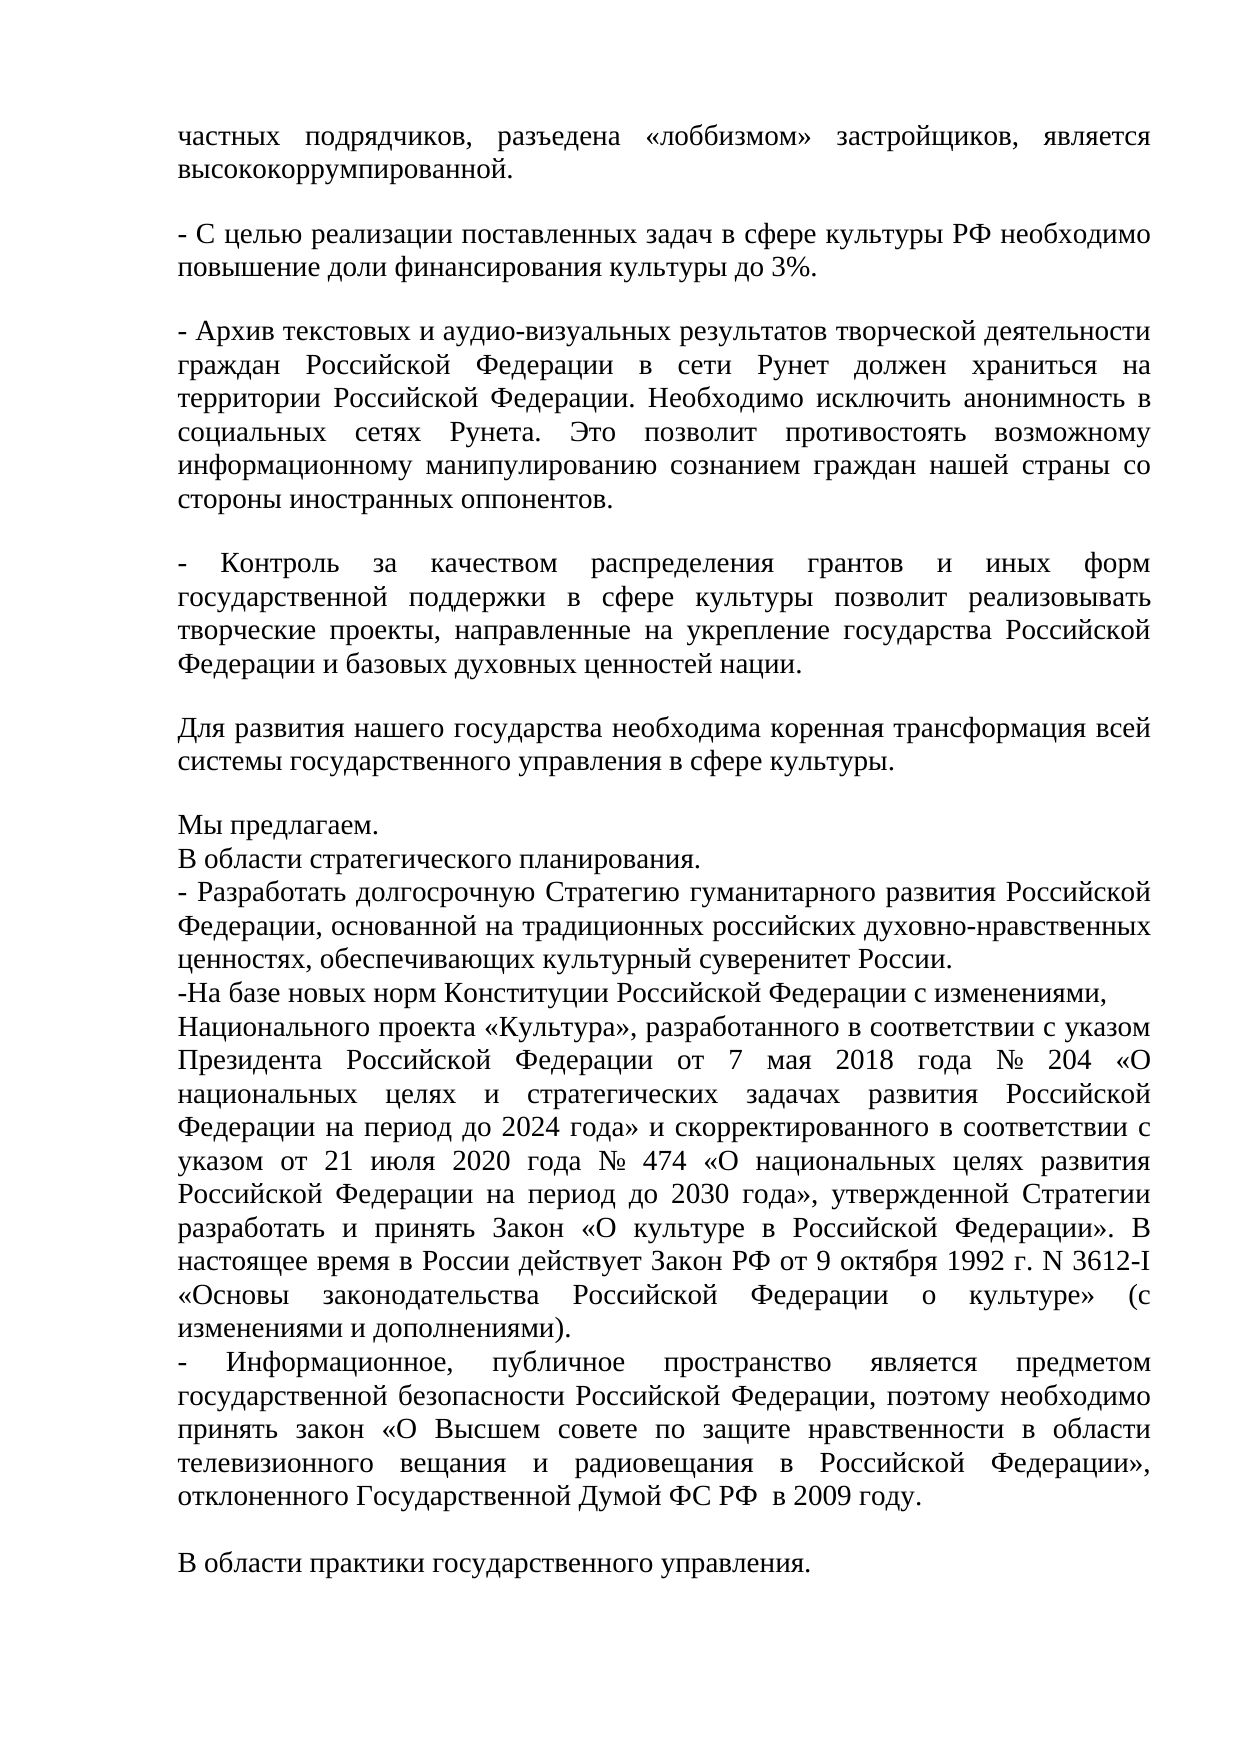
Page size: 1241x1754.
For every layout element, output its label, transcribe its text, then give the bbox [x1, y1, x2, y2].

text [177, 118, 1152, 185]
text -На базе новых норм Конституции Российской Федерации с изменениями, [177, 975, 1152, 1009]
text В области практики государственного управления. [177, 1545, 1152, 1579]
text - Контроль за качеством распределения грантов и иных форм государственной поддержки в сфере культуры позволит реализовывать творческие проекты, направленные на укрепление государства Российской Федерации и базовых духовных ценностей нации. [177, 545, 1152, 679]
text Национального проекта «Культура», разработанного в соответствии с указом Президента Российской Федерации от 7 мая 2018 года № 204 «О национальных целях и стратегических задачах развития Российской Федерации на период до 2024 года» и скорректированного в соответствии с указом от 21 июля 2020 года № 474 «О национальных целях развития Российской Федерации на период до 2030 года», утвержденной Стратегии разработать и принять Закон «О культуре в Российской Федерации». В настоящее время в России действует Закон РФ от 9 октября 1992 г. N 3612-I «Основы законодательства Российской Федерации о культуре» (с изменениями и дополнениями). [177, 1009, 1152, 1344]
text Мы предлагаем. [177, 807, 1152, 841]
text Для развития нашего государства необходима коренная трансформация всей системы государственного управления в сфере культуры. [177, 710, 1152, 777]
text - Информационное, публичное пространство является предметом государственной безопасности Российской Федерации, поэтому необходимо принять закон «О Высшем совете по защите нравственности в области телевизионного вещания и радиовещания в Российской Федерации», отклоненного Государственной Думой ФС РФ в 2009 году. [177, 1344, 1152, 1512]
text - Архив текстовых и аудио-визуальных результатов творческой деятельности граждан Российской Федерации в сети Рунет должен храниться на территории Российской Федерации. Необходимо исключить анонимность в социальных сетях Рунета. Это позволит противостоять возможному информационному манипулированию сознанием граждан нашей страны со стороны иностранных оппонентов. [177, 313, 1152, 514]
text - Разработать долгосрочную Стратегию гуманитарного развития Российской Федерации, основанной на традиционных российских духовно-нравственных ценностях, обеспечивающих культурный суверенитет России. [177, 874, 1152, 975]
text В области стратегического планирования. [177, 841, 1152, 874]
text - С целью реализации поставленных задач в сфере культуры РФ необходимо повышение доли финансирования культуры до 3%. [177, 216, 1152, 283]
